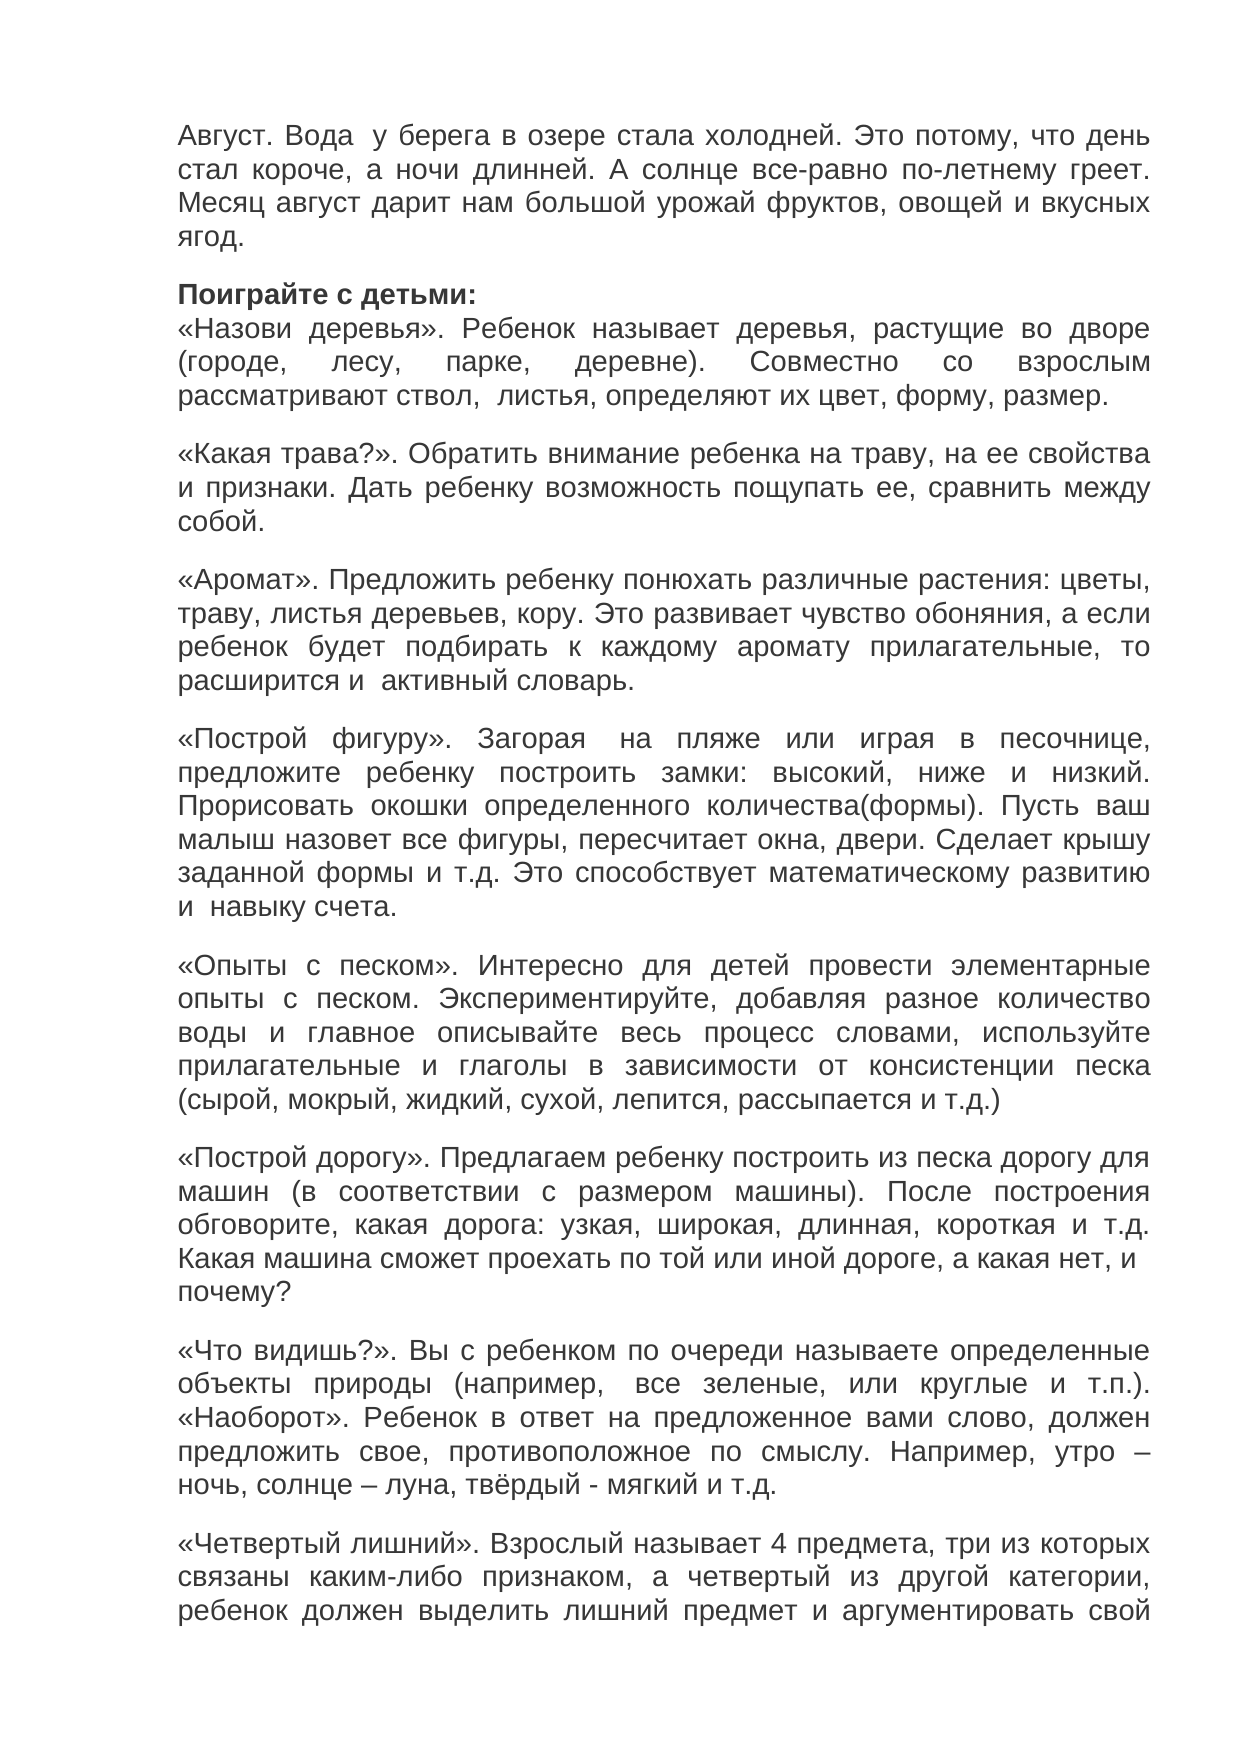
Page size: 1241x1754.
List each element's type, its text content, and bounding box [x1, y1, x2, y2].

text Поиграйте с детьми: [177, 277, 1152, 311]
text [177, 1526, 1152, 1626]
text «Что видишь?». Вы с ребенком по очереди называете определенные объекты природы (например, все зеленые, или круглые и т.п.). «Наоборот». Ребенок в ответ на предложенное вами слово, должен предложить свое, противоположное по смыслу. Например, утро – ночь, солнце – луна, твёрдый - мягкий и т.д. [177, 1333, 1152, 1501]
text «Опыты с песком». Интересно для детей провести элементарные опыты с песком. Экспериментируйте, добавляя разное количество воды и главное описывайте весь процесс словами, используйте прилагательные и глаголы в зависимости от консистенции песка (сырой, мокрый, жидкий, сухой, лепится, рассыпается и т.д.) [177, 947, 1152, 1115]
text «Аромат». Предложить ребенку понюхать различные растения: цветы, траву, листья деревьев, кору. Это развивает чувство обоняния, а если ребенок будет подбирать к каждому аромату прилагательные, то расширится и активный словарь. [177, 562, 1152, 696]
text «Построй дорогу». Предлагаем ребенку построить из песка дорогу для машин (в соответствии с размером машины). После построения обговорите, какая дорога: узкая, широкая, длинная, короткая и т.д. Какая машина сможет проехать по той или иной дороге, а какая нет, и почему? [177, 1140, 1152, 1308]
text «Какая трава?». Обратить внимание ребенка на траву, на ее свойства и признаки. Дать ребенку возможность пощупать ее, сравнить между собой. [177, 436, 1152, 537]
text «Назови деревья». Ребенок называет деревья, растущие во дворе (городе, лесу, парке, деревне). Совместно со взрослым рассматривают ствол, листья, определяют их цвет, форму, размер. [177, 311, 1152, 411]
text Август. Вода у берега в озере стала холодней. Это потому, что день стал короче, а ночи длинней. А солнце все-равно по-летнему греет. Месяц август дарит нам большой урожай фруктов, овощей и вкусных ягод. [177, 118, 1152, 252]
text «Построй фигуру». Загорая на пляже или играя в песочнице, предложите ребенку построить замки: высокий, ниже и низкий. Прорисовать окошки определенного количества(формы). Пусть ваш малыш назовет все фигуры, пересчитает окна, двери. Сделает крышу заданной формы и т.д. Это способствует математическому развитию и навыку счета. [177, 721, 1152, 922]
